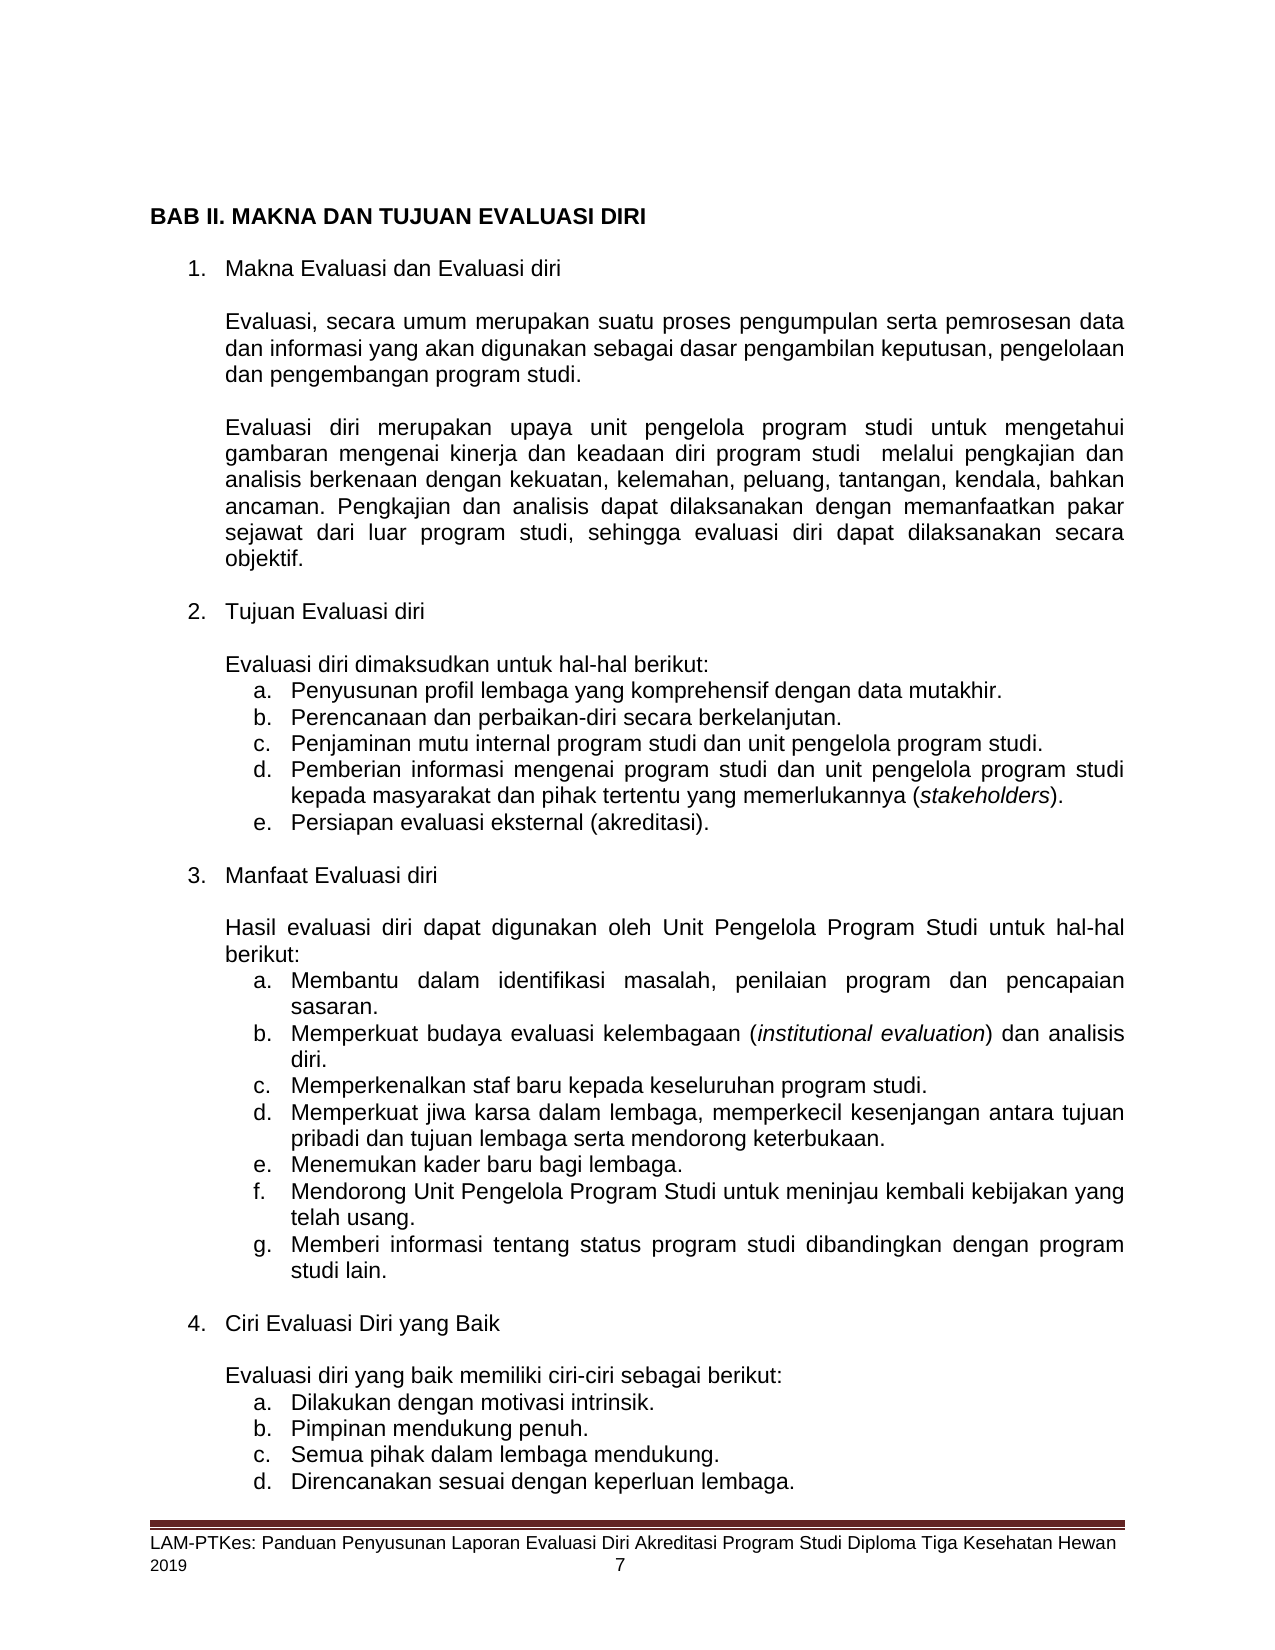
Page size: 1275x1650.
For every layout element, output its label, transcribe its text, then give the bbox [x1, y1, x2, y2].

list Memperkuat jiwa karsa dalam lembaga, memperkecil kesenjangan antara tujuan pribadi dan tujuan lembaga serta mendorong keterbukaan. [253, 1099, 1125, 1151]
list Penjaminan mutu internal program studi dan unit pengelola program studi. [253, 730, 1125, 756]
list Dilakukan dengan motivasi intrinsik. [253, 1389, 1125, 1415]
list Mendorong Unit Pengelola Program Studi untuk meninjau kembali kebijakan yang telah usang. [253, 1178, 1125, 1231]
text Evaluasi, secara umum merupakan suatu proses pengumpulan serta pemrosesan data dan informasi yang akan digunakan sebagai dasar pengambilan keputusan, pengelolaan dan pengembangan program studi. [225, 308, 1125, 387]
list Memberi informasi tentang status program studi dibandingkan dengan program studi lain. [253, 1231, 1125, 1283]
text Evaluasi diri yang baik memiliki ciri-ciri sebagai berikut: [225, 1362, 1125, 1389]
list Semua pihak dalam lembaga mendukung. [253, 1441, 1125, 1468]
list Ciri Evaluasi Diri yang Baik [187, 1309, 1125, 1336]
list Menemukan kader baru bagi lembaga. [253, 1151, 1125, 1178]
list Pemberian informasi mengenai program studi dan unit pengelola program studi kepada masyarakat dan pihak tertentu yang memerlukannya (stakeholders). [253, 756, 1125, 809]
text Hasil evaluasi diri dapat digunakan oleh Unit Pengelola Program Studi untuk hal-hal berikut: [225, 914, 1125, 967]
list Memperkenalkan staf baru kepada keseluruhan program studi. [253, 1072, 1125, 1099]
list Direncanakan sesuai dengan keperluan lembaga. [253, 1468, 1125, 1494]
list Penyusunan profil lembaga yang komprehensif dengan data mutakhir. [253, 677, 1125, 703]
text Evaluasi diri merupakan upaya unit pengelola program studi untuk mengetahui gambaran mengenai kinerja dan keadaan diri program studi melalui pengkajian dan analisis berkenaan dengan kekuatan, kelemahan, peluang, tantangan, kendala, bahkan ancaman. Pengkajian dan analisis dapat dilaksanakan dengan memanfaatkan pakar sejawat dari luar program studi, sehingga evaluasi diri dapat dilaksanakan secara objektif. [225, 413, 1125, 572]
list Manfaat Evaluasi diri [187, 862, 1125, 888]
text Evaluasi diri dimaksudkan untuk hal-hal berikut: [225, 651, 1125, 677]
list Membantu dalam identifikasi masalah, penilaian program dan pencapaian sasaran. [253, 967, 1125, 1020]
list Tujuan Evaluasi diri [187, 598, 1125, 624]
subtitle BAB II. MAKNA DAN TUJUAN EVALUASI DIRI [150, 203, 1125, 229]
list Memperkuat budaya evaluasi kelembagaan (institutional evaluation) dan analisis diri. [253, 1020, 1125, 1072]
list Persiapan evaluasi eksternal (akreditasi). [253, 809, 1125, 835]
list Pimpinan mendukung penuh. [253, 1415, 1125, 1441]
list Perencanaan dan perbaikan-diri secara berkelanjutan. [253, 703, 1125, 730]
list Makna Evaluasi dan Evaluasi diri [187, 255, 1125, 282]
